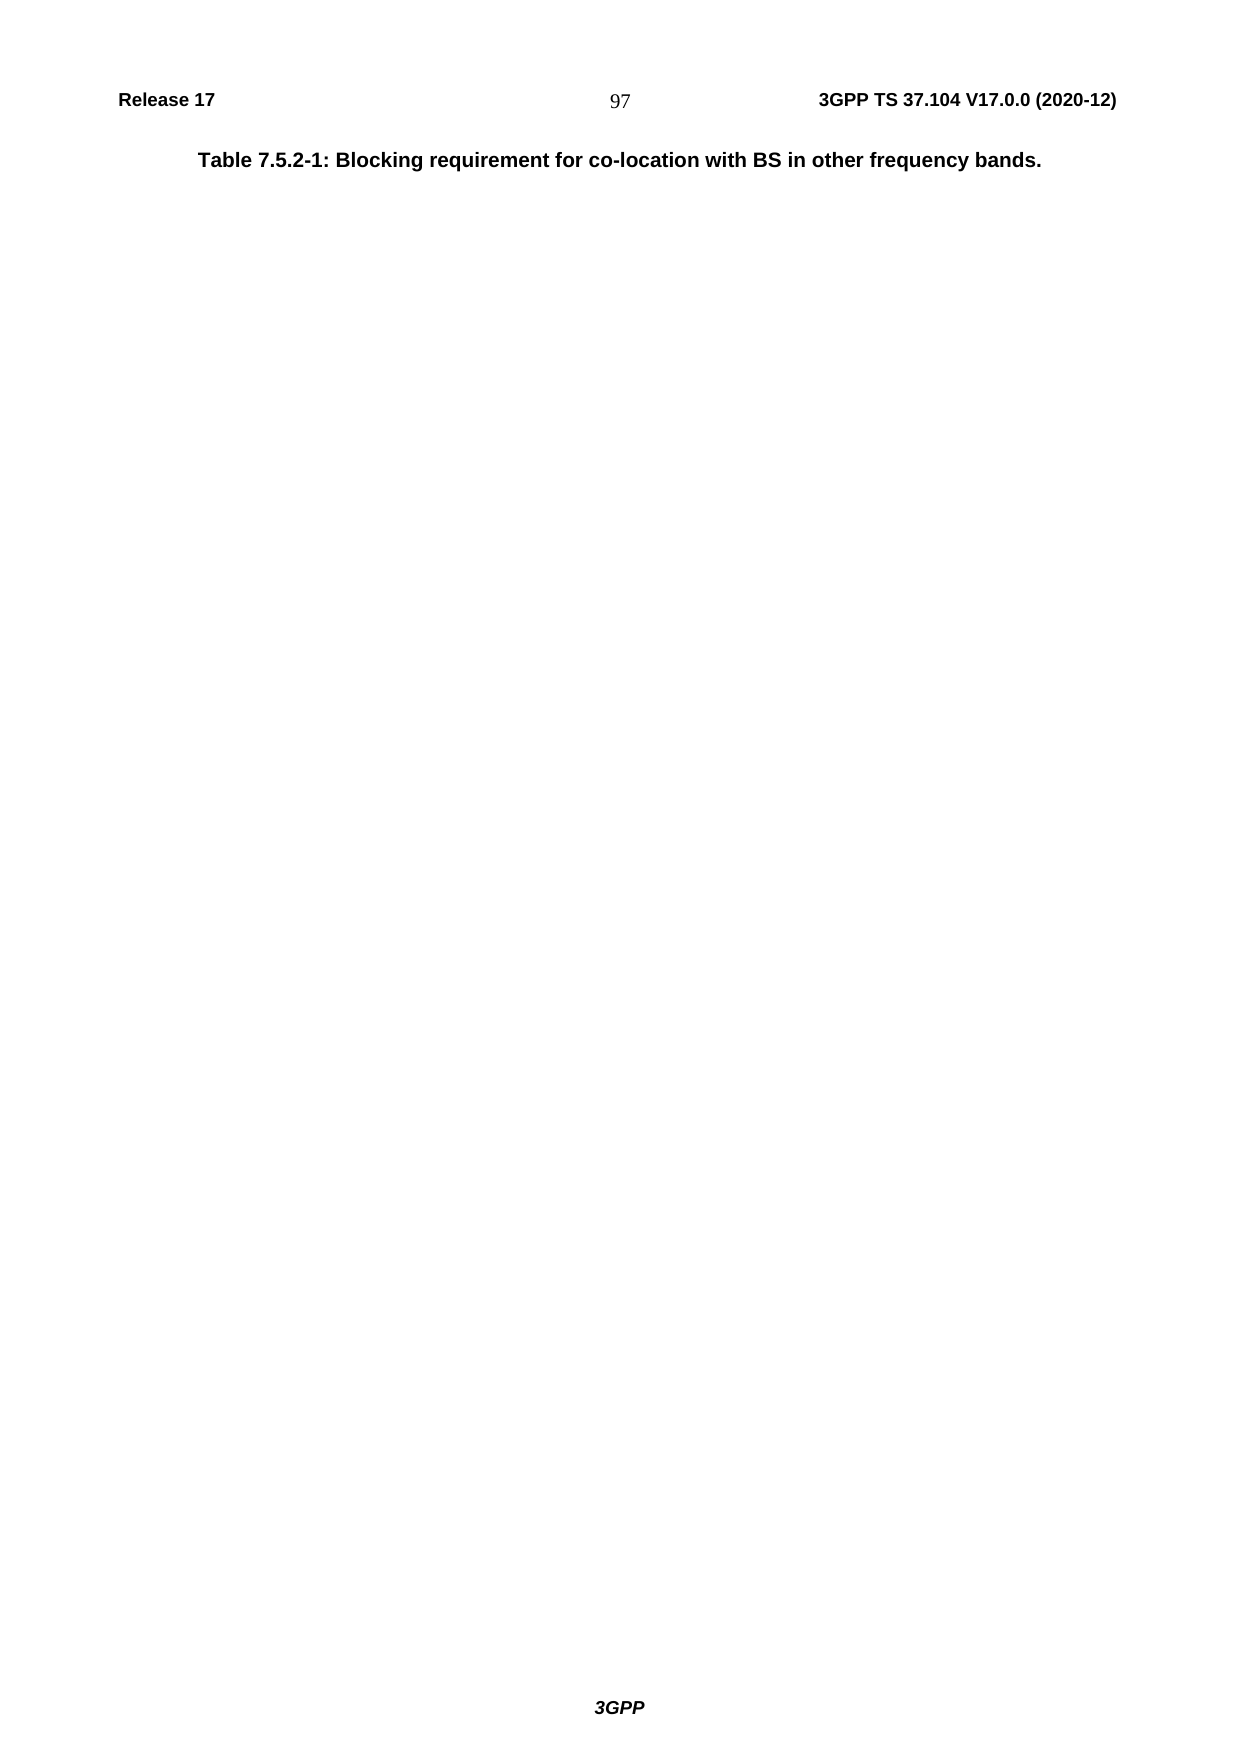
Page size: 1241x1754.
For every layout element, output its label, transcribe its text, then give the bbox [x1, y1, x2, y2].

text Table 7.5.2-1: Blocking requirement for co-location with BS in other frequency bands. [118, 147, 1122, 171]
